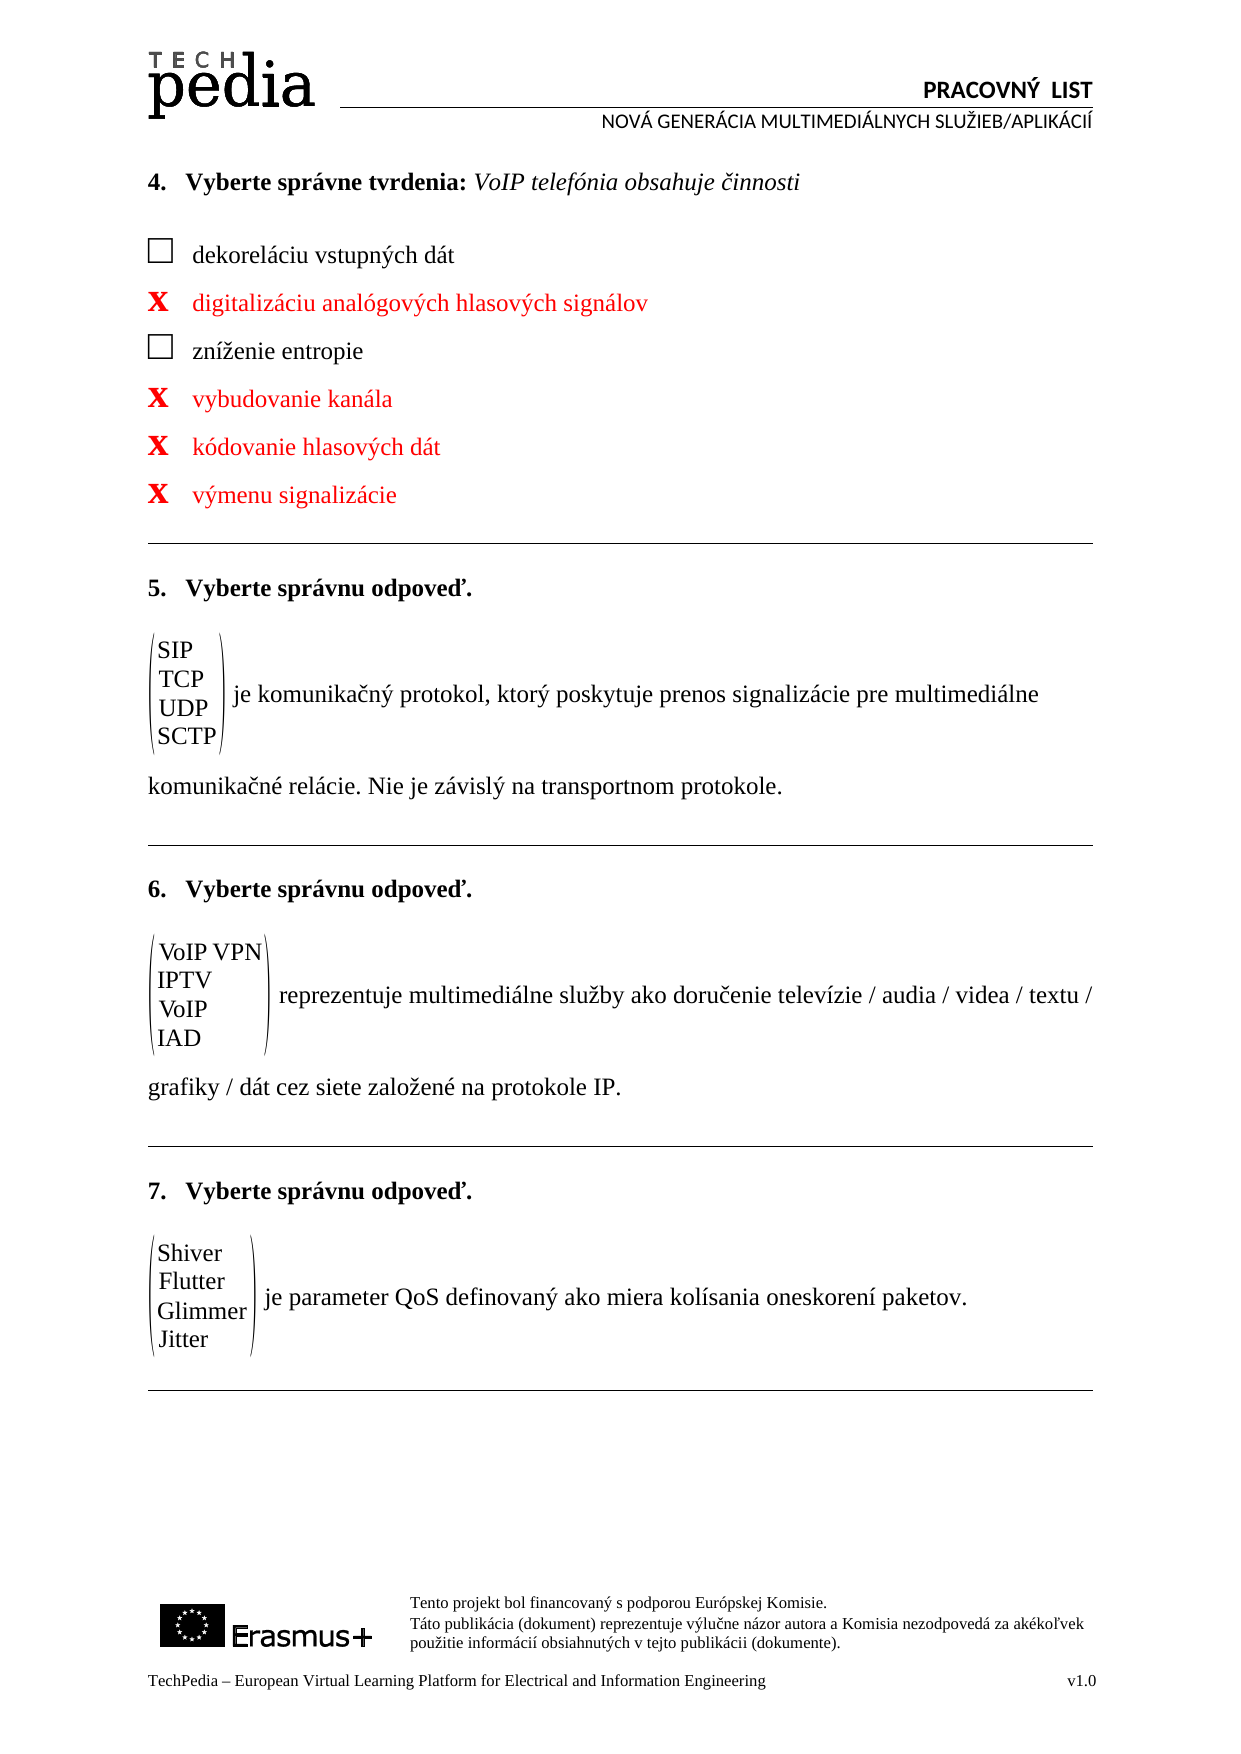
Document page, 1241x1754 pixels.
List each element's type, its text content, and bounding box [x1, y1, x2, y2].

text reprezentuje multimediálne služby ako doručenie televízie / audia / videa / textu / grafiky / dát cez siete založené na protokole IP. [148, 932, 1093, 1101]
text je parameter QoS definovaný ako miera kolísania oneskorení paketov. [148, 1233, 1093, 1359]
text Vyberte správnu odpoveď. [148, 573, 1093, 602]
text x výmenu signalizácie [148, 464, 1093, 512]
text x kódovanie hlasových dát [148, 417, 1093, 464]
text Vyberte správne tvrdenia: VoIP telefónia obsahuje činnosti [148, 167, 1093, 196]
text je komunikačný protokol, ktorý poskytuje prenos signalizácie pre multimediálne komunikačné relácie. Nie je závislý na transportnom protokole. [148, 631, 1093, 799]
text x vybudovanie kanála [148, 369, 1093, 417]
text □ zníženie entropie [148, 321, 1093, 369]
text Vyberte správnu odpoveď. [148, 874, 1093, 903]
text x digitalizáciu analógových hlasových signálov [148, 273, 1093, 321]
text Vyberte správnu odpoveď. [148, 1176, 1093, 1204]
text □ dekoreláciu vstupných dát [148, 225, 1093, 273]
